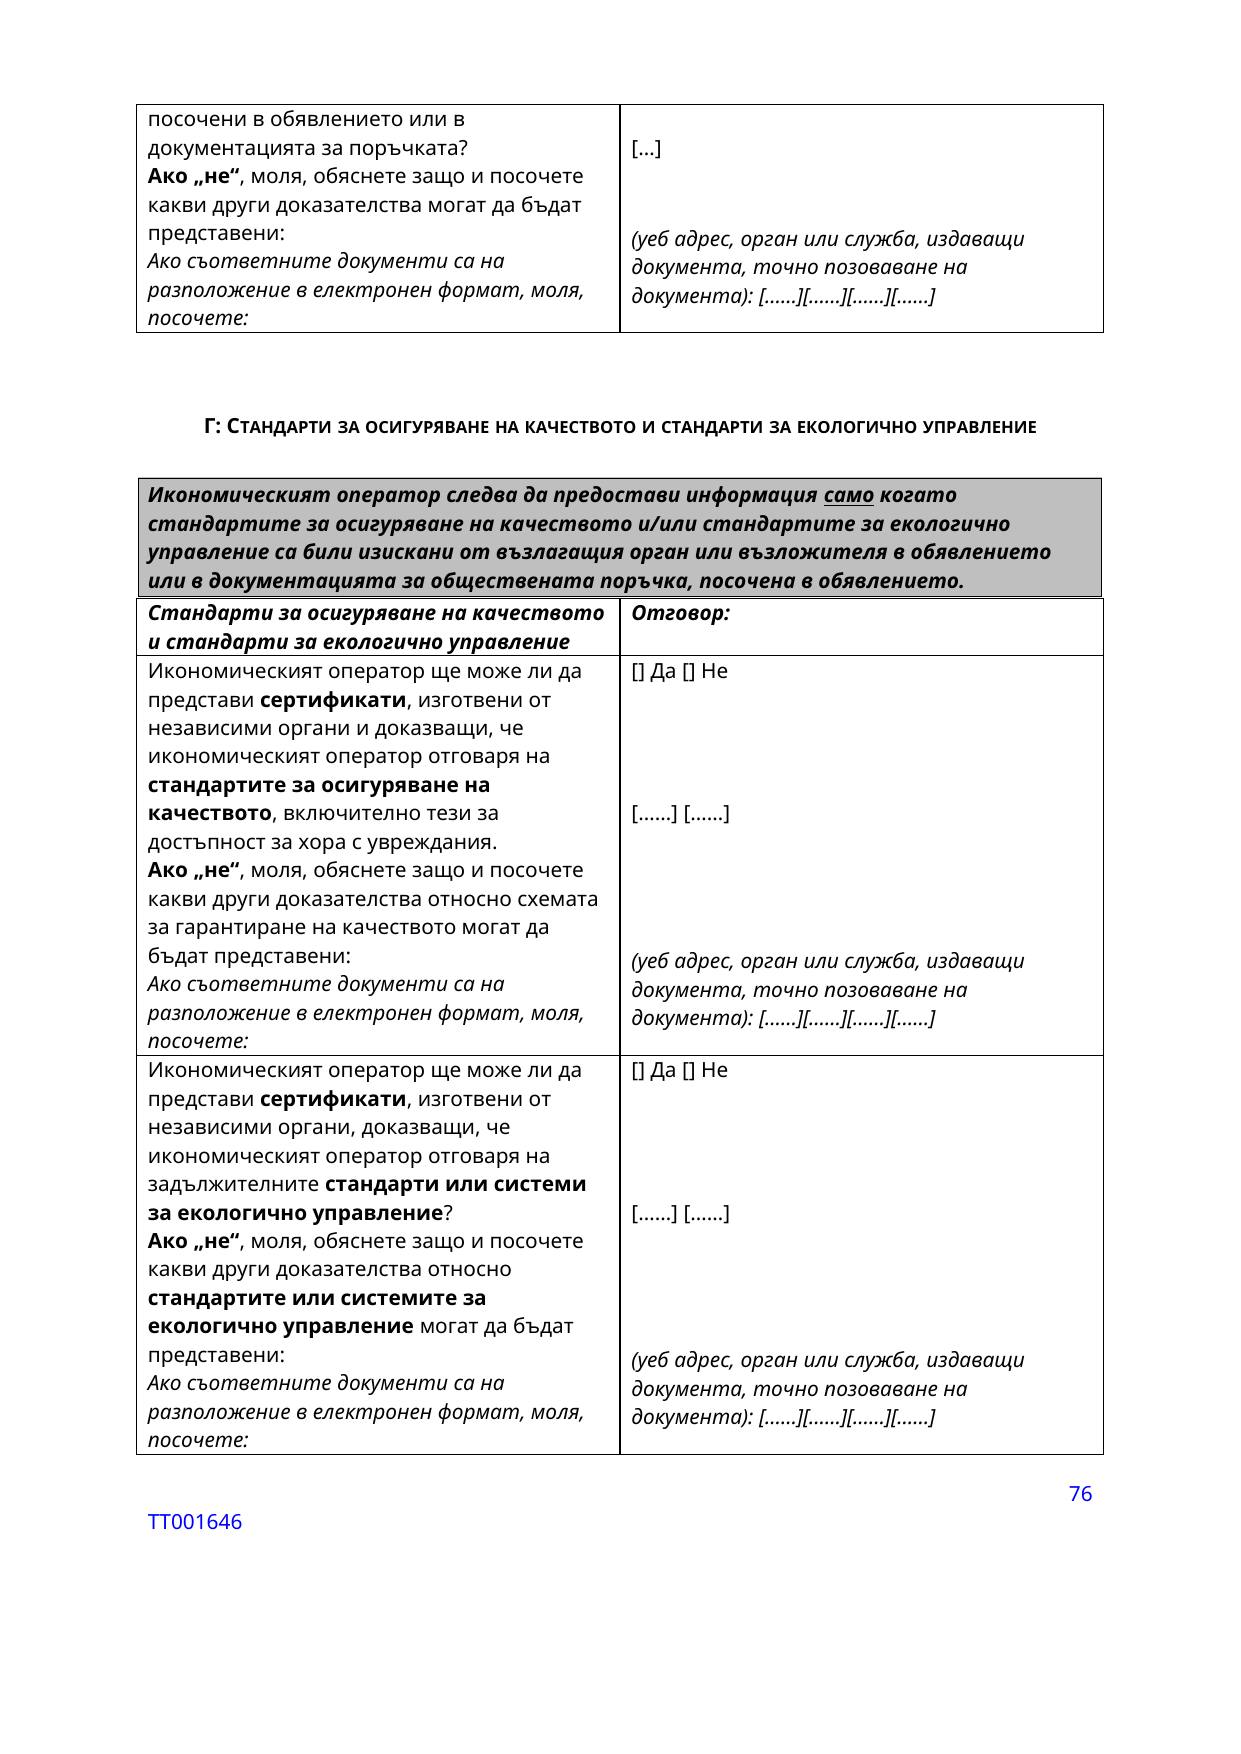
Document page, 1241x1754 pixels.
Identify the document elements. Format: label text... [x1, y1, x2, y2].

table_cell Икономическият оператор ще може ли да представи сертификати, изготвени от независими органи, доказващи, че икономическият оператор отговаря на задължителните стандарти или системи за екологично управление? Ако „не“, моля, обяснете защо и посочете какви други доказателства относно стандартите или системите за екологично управление могат да бъдат представени: Ако съответните документи са на разположение в електронен формат, моля, посочете: [137, 1056, 619, 1454]
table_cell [137, 105, 619, 332]
text Икономическият оператор следва да предостави информация само когато стандартите за осигуряване на качеството и/или стандартите за екологично управление са били изискани от възлагащия орган или възложителя в обявлението или в документацията за обществената поръчка, посочена в обявлението. [139, 479, 1101, 596]
text Г: Стандарти за осигуряване на качеството и стандарти за екологично управление [148, 411, 1092, 440]
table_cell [621, 105, 1103, 332]
table_header Отговор: [621, 599, 1103, 655]
table_cell [] Да [] Не [……] [……] (уеб адрес, орган или служба, издаващи документа, точно позоваване на документа): [……][……][……][……] [621, 1056, 1103, 1454]
table_cell [] Да [] Не [……] [……] (уеб адрес, орган или служба, издаващи документа, точно позоваване на документа): [……][……][……][……] [621, 656, 1103, 1054]
table_header Стандарти за осигуряване на качеството и стандарти за екологично управление [137, 599, 619, 655]
table_cell Икономическият оператор ще може ли да представи сертификати, изготвени от независими органи и доказващи, че икономическият оператор отговаря на стандартите за осигуряване на качеството, включително тези за достъпност за хора с увреждания. Ако „не“, моля, обяснете защо и посочете какви други доказателства относно схемата за гарантиране на качеството могат да бъдат представени: Ако съответните документи са на разположение в електронен формат, моля, посочете: [137, 656, 619, 1054]
